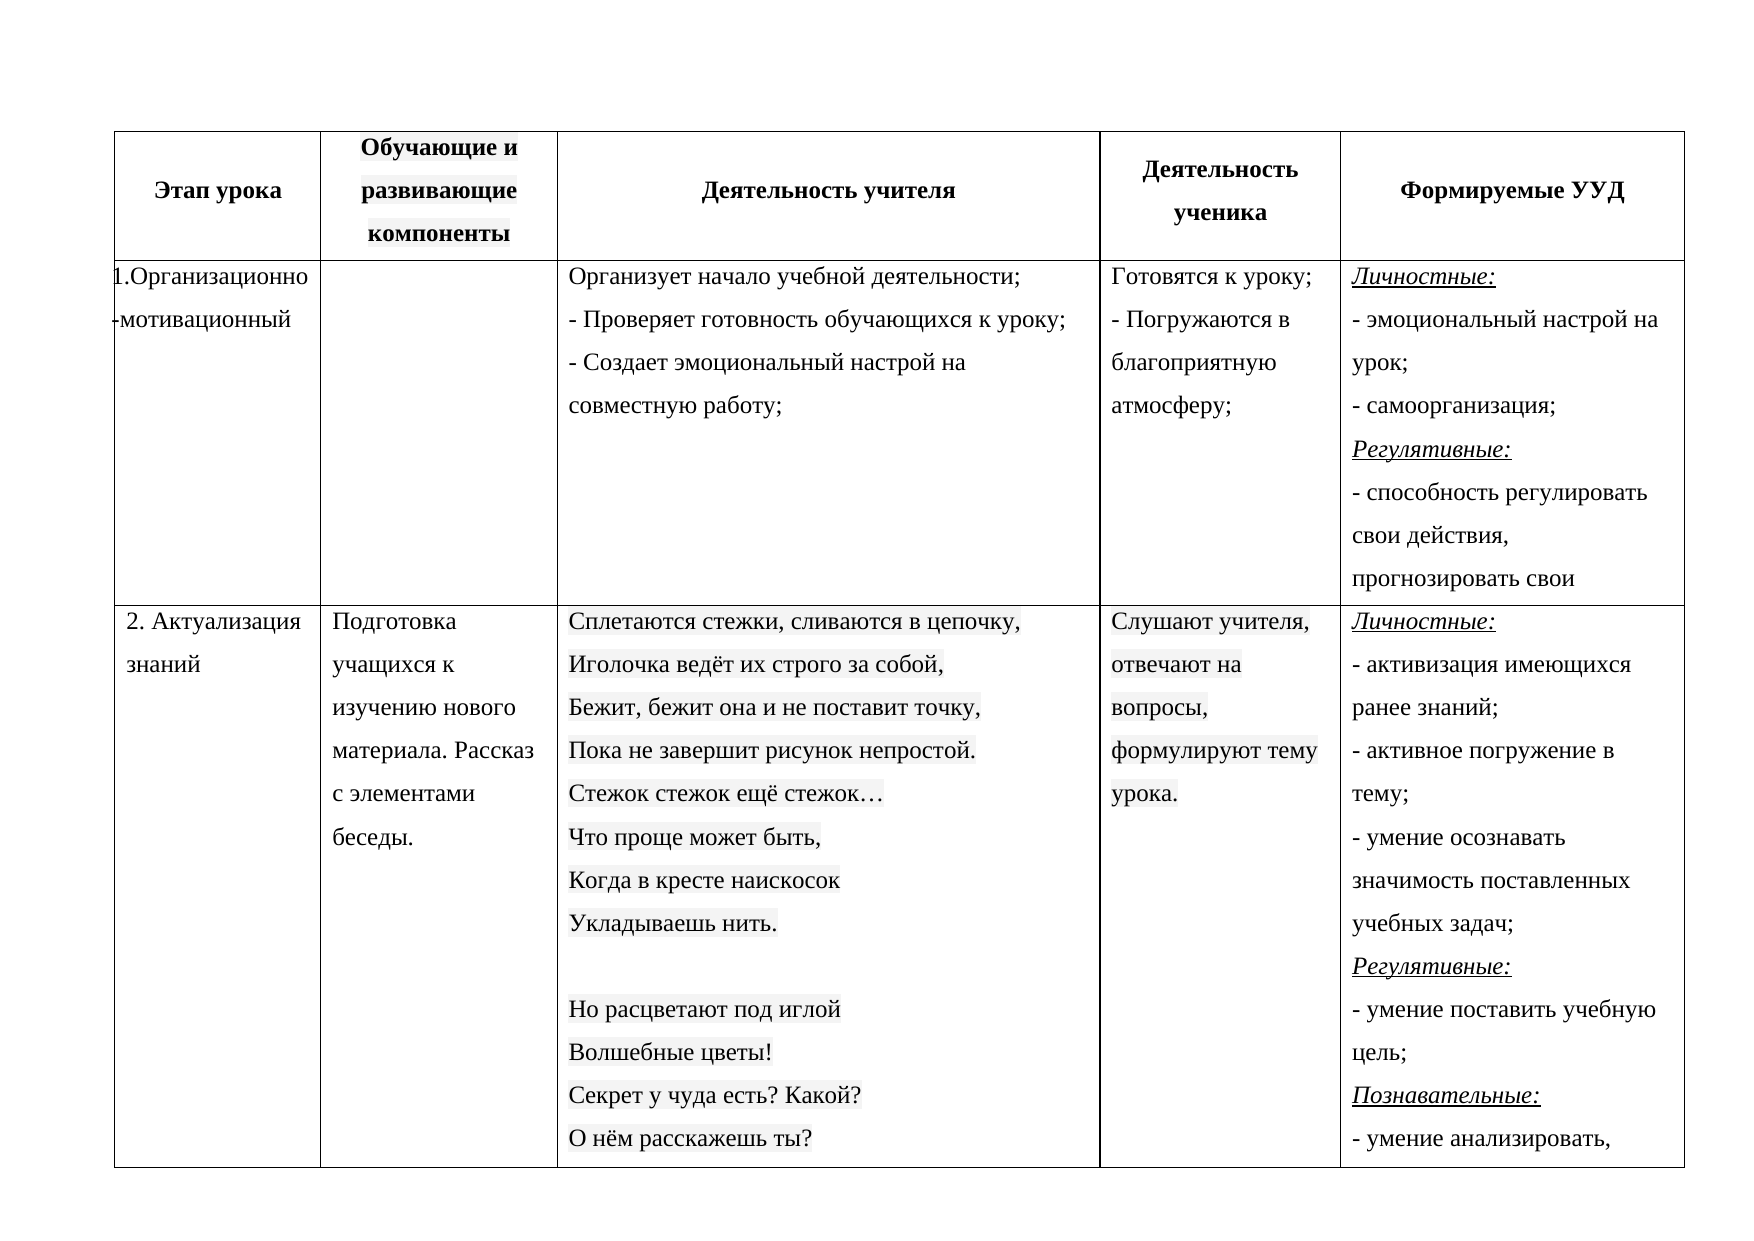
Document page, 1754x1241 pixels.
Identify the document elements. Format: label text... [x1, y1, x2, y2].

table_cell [321, 606, 557, 1167]
table_cell Готовятся к уроку; - Погружаются в благоприятную атмосферу; [1101, 261, 1340, 605]
table_header Деятельность учителя [558, 132, 1099, 260]
table_header Формируемые УУД [1341, 132, 1684, 260]
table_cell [1341, 606, 1684, 1167]
table_header Этап урока [115, 132, 320, 260]
table_cell [321, 261, 557, 605]
table_header Деятельность ученика [1101, 132, 1340, 260]
table_header Обучающие и развивающие компоненты [321, 132, 557, 260]
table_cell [1101, 606, 1340, 1167]
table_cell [558, 606, 1099, 1167]
table_cell 2. Актуализация знаний [115, 606, 320, 1167]
table_cell 1.Организационно-мотивационный [115, 261, 320, 605]
table_cell Организует начало учебной деятельности; - Проверяет готовность обучающихся к уроку; - Создает эмоциональный настрой на совместную работу; [558, 261, 1099, 605]
table_cell Личностные: - эмоциональный настрой на урок; - самоорганизация; Регулятивные: - способность регулировать свои действия, прогнозировать свои [1341, 261, 1684, 605]
